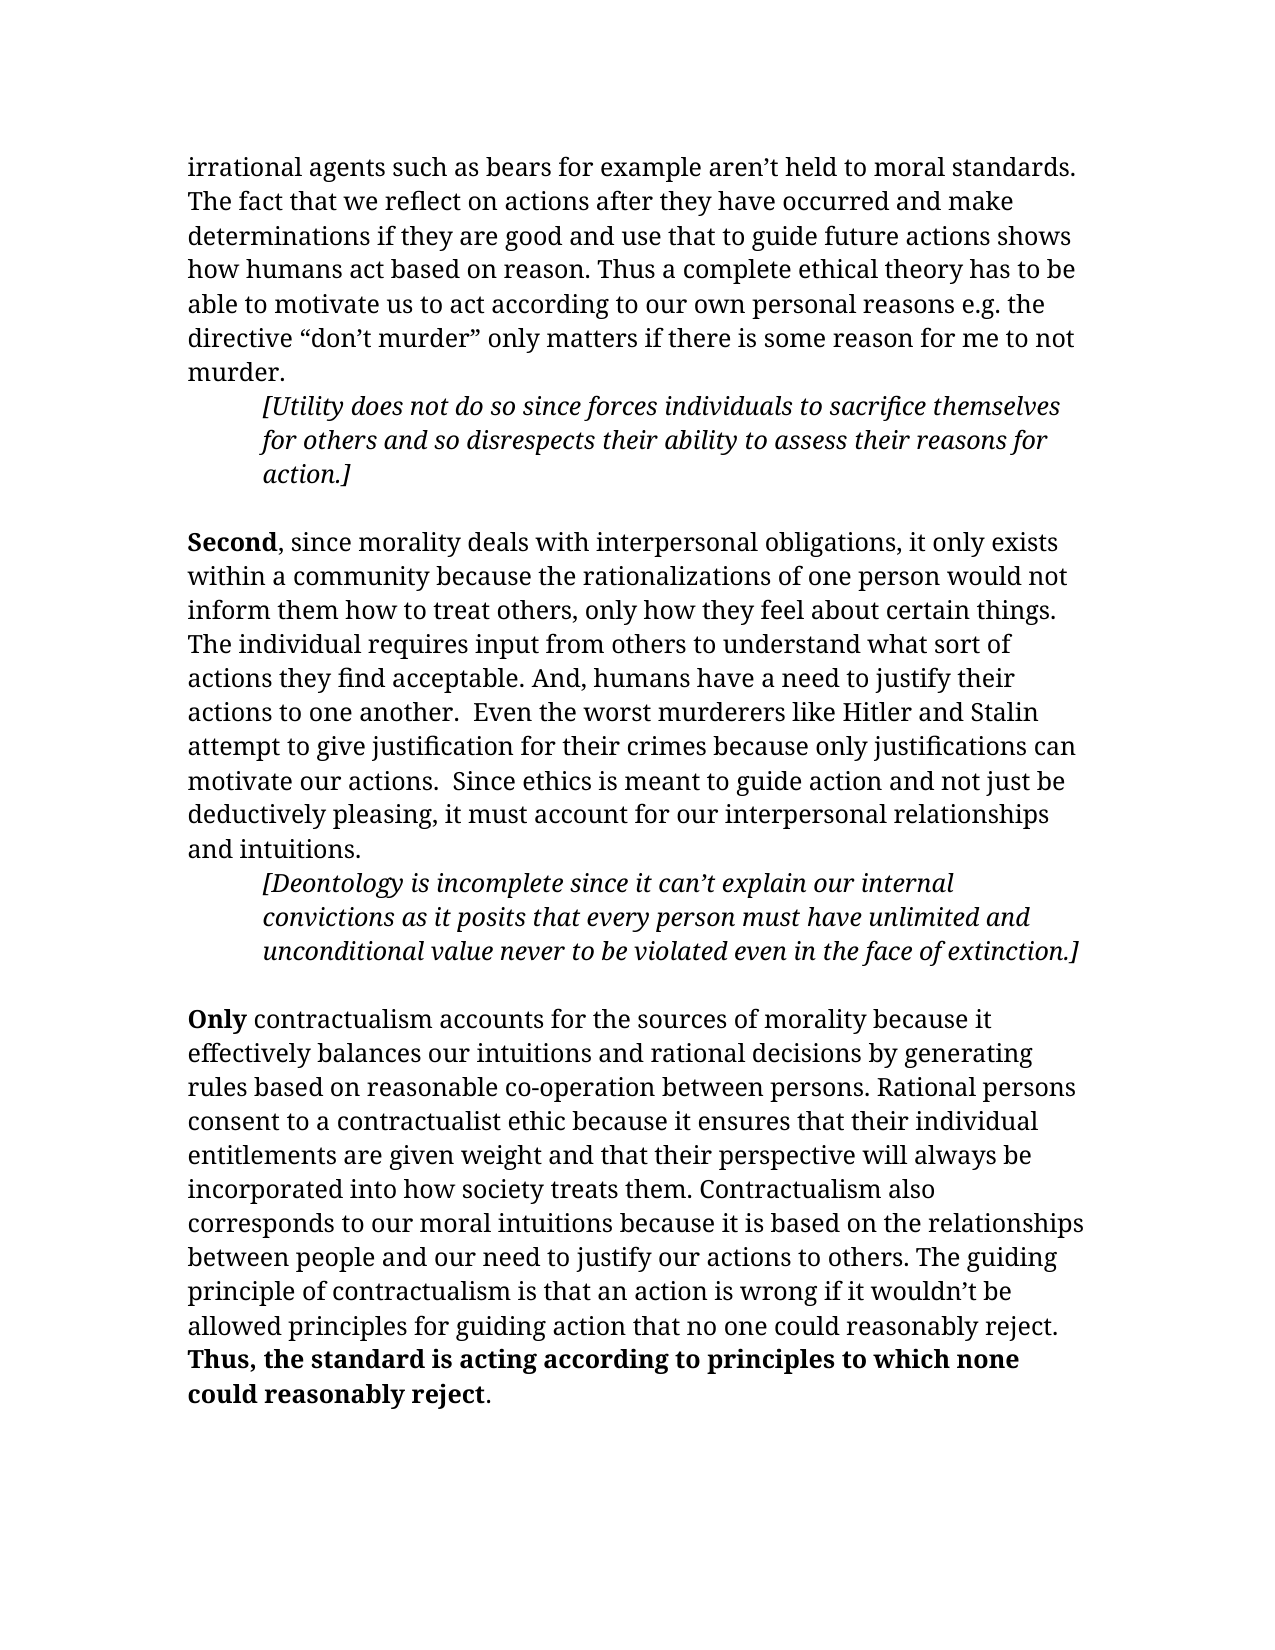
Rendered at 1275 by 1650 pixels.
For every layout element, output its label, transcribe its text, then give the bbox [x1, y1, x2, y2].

text [Utility does not do so since forces individuals to sacrifice themselves for others and so disrespects their ability to assess their reasons for action.] [262, 388, 1087, 491]
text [187, 150, 1087, 388]
text Only contractualism accounts for the sources of morality because it effectively balances our intuitions and rational decisions by generating rules based on reasonable co-operation between persons. Rational persons consent to a contractualist ethic because it ensures that their individual entitlements are given weight and that their perspective will always be incorporated into how society treats them. Contractualism also corresponds to our moral intuitions because it is based on the relationships between people and our need to justify our actions to others. The guiding principle of contractualism is that an action is wrong if it wouldn’t be allowed principles for guiding action that no one could reasonably reject. Thus, the standard is acting according to principles to which none could reasonably reject. [187, 1002, 1087, 1410]
text Second, since morality deals with interpersonal obligations, it only exists within a community because the rationalizations of one person would not inform them how to treat others, only how they feel about certain things. The individual requires input from others to understand what sort of actions they find acceptable. And, humans have a need to justify their actions to one another. Even the worst murderers like Hitler and Stalin attempt to give justification for their crimes because only justifications can motivate our actions. Since ethics is meant to guide action and not just be deductively pleasing, it must account for our interpersonal relationships and intuitions. [187, 525, 1087, 865]
text [Deontology is incomplete since it can’t explain our internal convictions as it posits that every person must have unlimited and unconditional value never to be violated even in the face of extinction.] [262, 865, 1087, 967]
